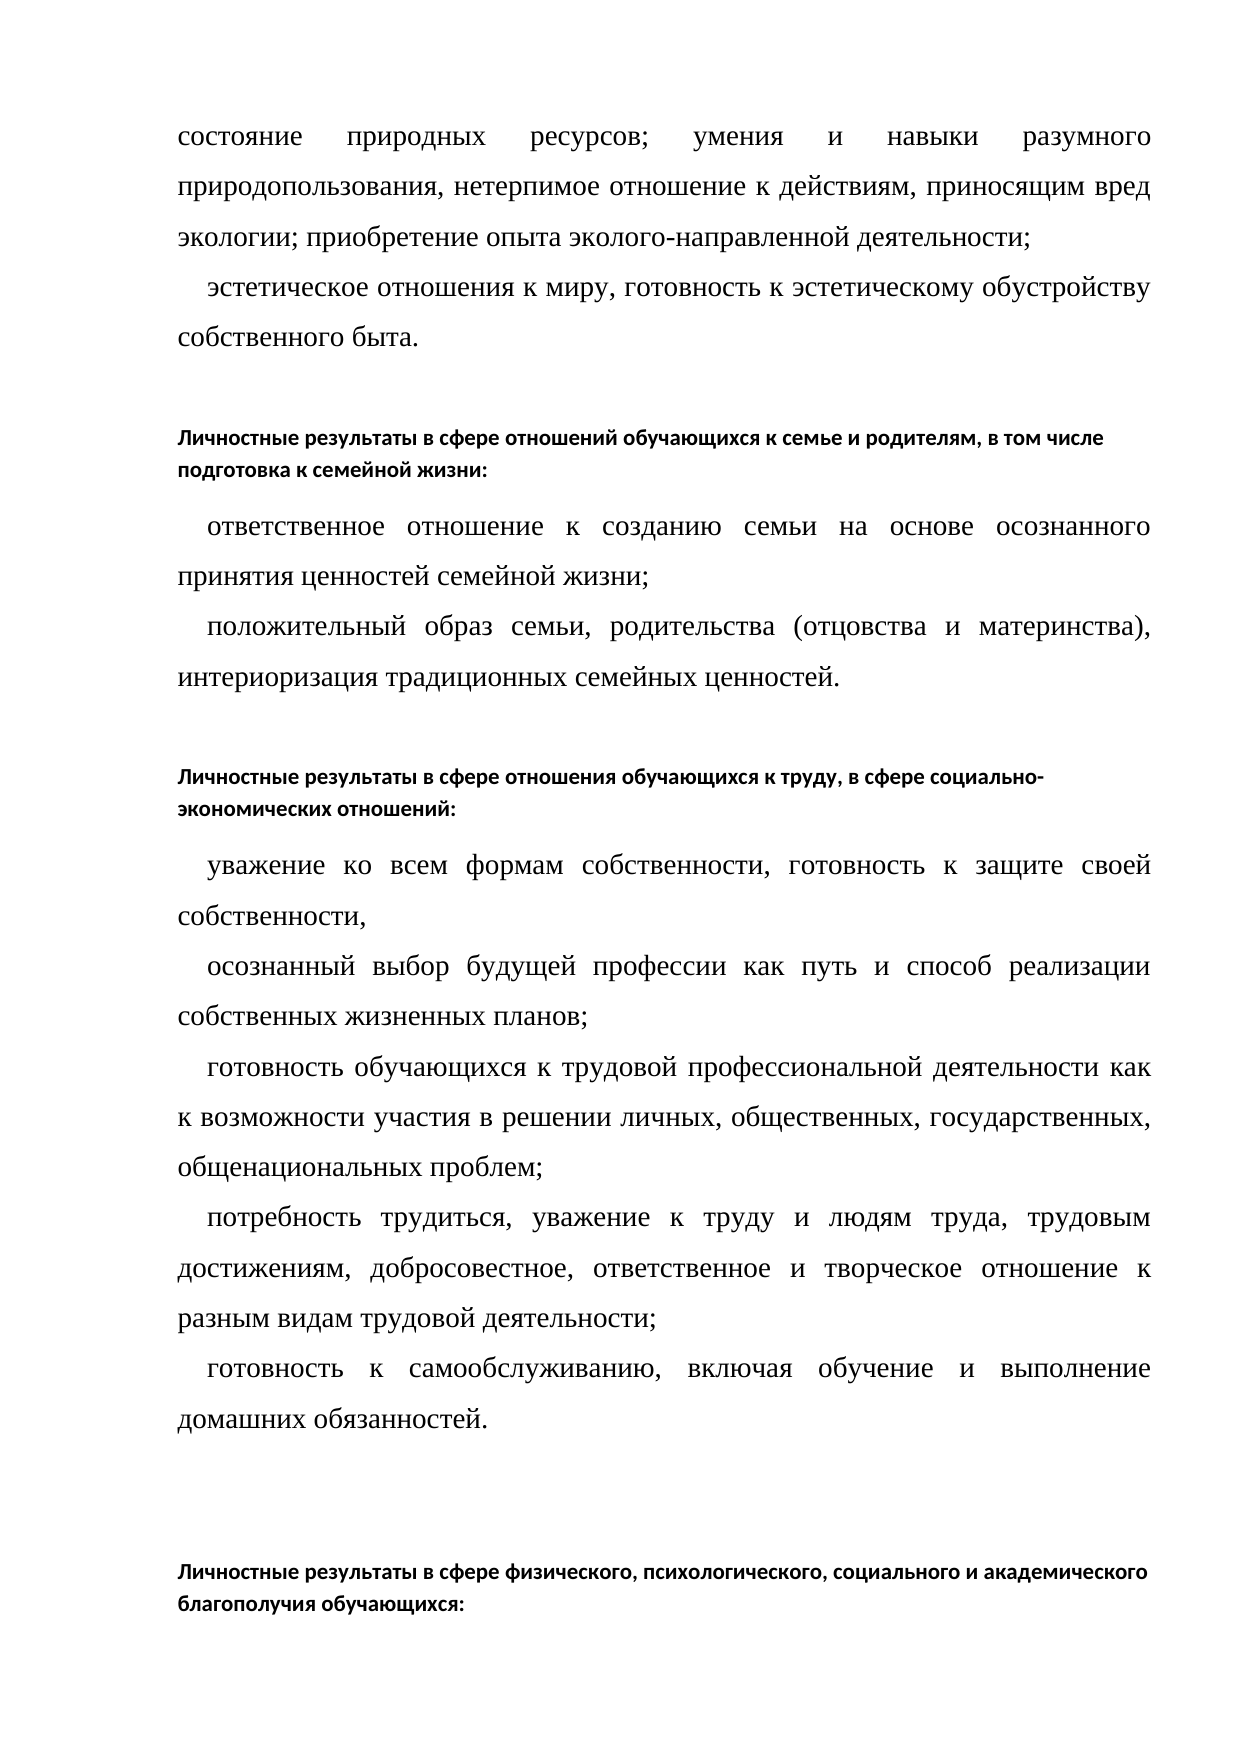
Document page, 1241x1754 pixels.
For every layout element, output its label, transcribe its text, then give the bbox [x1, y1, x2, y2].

text осознанный выбор будущей профессии как путь и способ реализации собственных жизненных планов; [177, 948, 1152, 1032]
text готовность к самообслуживанию, включая обучение и выполнение домашних обязанностей. [177, 1351, 1152, 1434]
text Личностные результаты в сфере отношений обучающихся к семье и родителям, в том числе подготовка к семейной жизни: [177, 423, 1152, 483]
text готовность обучающихся к трудовой профессиональной деятельности как к возможности участия в решении личных, общественных, государственных, общенациональных проблем; [177, 1049, 1152, 1183]
text потребность трудиться, уважение к труду и людям труда, трудовым достижениям, добросовестное, ответственное и творческое отношение к разным видам трудовой деятельности; [177, 1199, 1152, 1334]
text уважение ко всем формам собственности, готовность к защите своей собственности, [177, 847, 1152, 931]
text Личностные результаты в сфере физического, психологического, социального и академического благополучия обучающихся: [177, 1557, 1152, 1617]
text ответственное отношение к созданию семьи на основе осознанного принятия ценностей семейной жизни; [177, 508, 1152, 592]
text Личностные результаты в сфере отношения обучающихся к труду, в сфере социально-экономических отношений: [177, 762, 1152, 822]
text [177, 118, 1152, 252]
text эстетическое отношения к миру, готовность к эстетическому обустройству собственного быта. [177, 269, 1152, 353]
text положительный образ семьи, родительства (отцовства и материнства), интериоризация традиционных семейных ценностей. [177, 608, 1152, 692]
